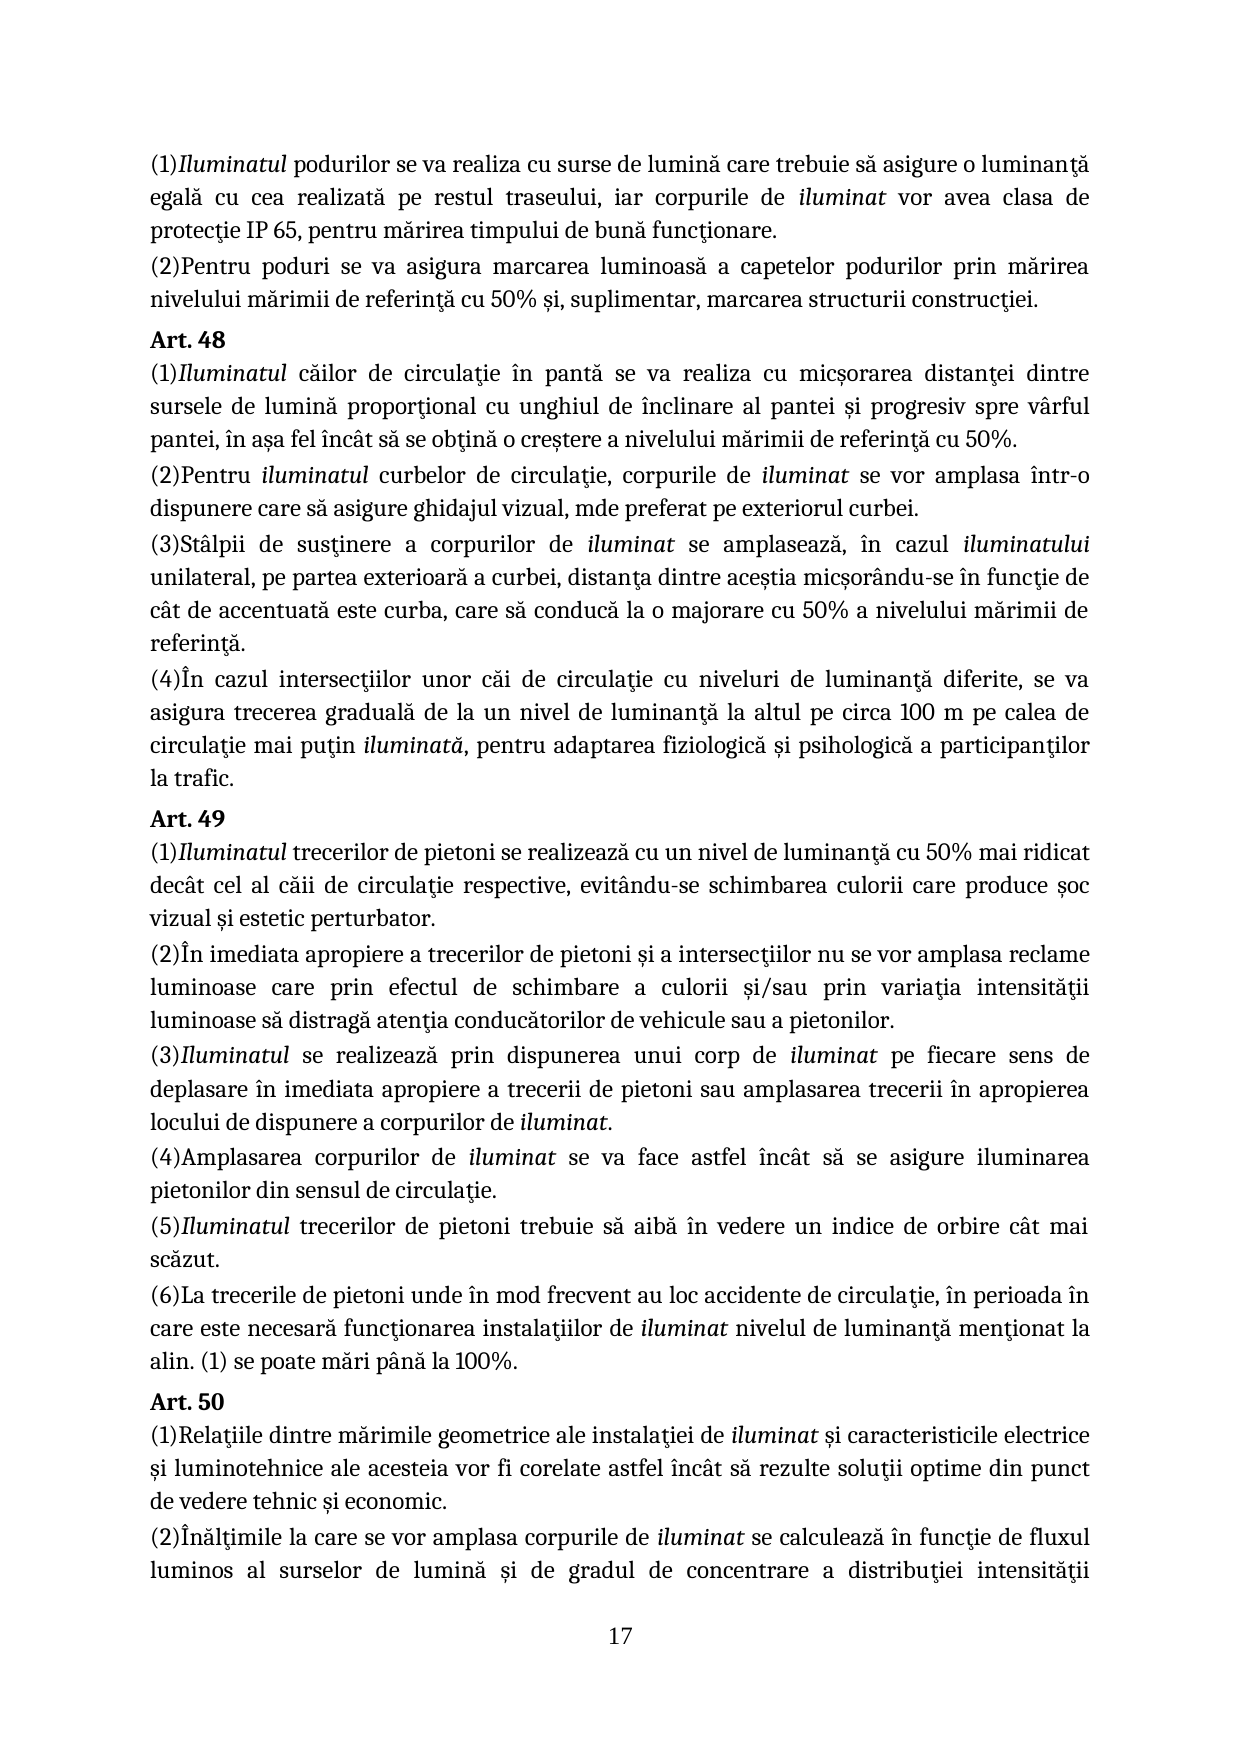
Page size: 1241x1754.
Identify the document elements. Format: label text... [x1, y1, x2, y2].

text (3)Iluminatul se realizează prin dispunerea unui corp de iluminat pe fiecare sens de deplasare în imediata apropiere a trecerii de pietoni sau amplasarea trecerii în apropierea locului de dispunere a corpurilor de iluminat. [150, 1041, 1090, 1136]
text (4)În cazul intersecţiilor unor căi de circulaţie cu niveluri de luminanţă diferite, se va asigura trecerea graduală de la un nivel de luminanţă la altul pe circa 100 m pe calea de circulaţie mai puţin iluminată, pentru adaptarea fiziologică şi psihologică a participanţilor la trafic. [150, 664, 1090, 792]
text (2)În imediata apropiere a trecerilor de pietoni şi a intersecţiilor nu se vor amplasa reclame luminoase care prin efectul de schimbare a culorii şi/sau prin variaţia intensităţii luminoase să distragă atenţia conducătorilor de vehicule sau a pietonilor. [150, 940, 1090, 1034]
text (1)Relaţiile dintre mărimile geometrice ale instalaţiei de iluminat şi caracteristicile electrice şi luminotehnice ale acesteia vor fi corelate astfel încât să rezulte soluţii optime din punct de vedere tehnic şi economic. [150, 1421, 1090, 1516]
text (4)Amplasarea corpurilor de iluminat se va face astfel încât să se asigure iluminarea pietonilor din sensul de circulaţie. [150, 1143, 1090, 1205]
text (3)Stâlpii de susţinere a corpurilor de iluminat se amplasează, în cazul iluminatului unilateral, pe partea exterioară a curbei, distanţa dintre aceştia micşorându-se în funcţie de cât de accentuată este curba, care să conducă la o majorare cu 50% a nivelului mărimii de referinţă. [150, 530, 1090, 657]
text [150, 1523, 1090, 1585]
text (5)Iluminatul trecerilor de pietoni trebuie să aibă în vedere un indice de orbire cât mai scăzut. [150, 1212, 1090, 1274]
text (1)Iluminatul podurilor se va realiza cu surse de lumină care trebuie să asigure o luminanţă egală cu cea realizată pe restul traseului, iar corpurile de iluminat vor avea clasa de protecţie IP 65, pentru mărirea timpului de bună funcţionare. [150, 150, 1090, 245]
text (2)Pentru poduri se va asigura marcarea luminoasă a capetelor podurilor prin mărirea nivelului mărimii de referinţă cu 50% şi, suplimentar, marcarea structurii construcţiei. [150, 252, 1090, 313]
text (2)Pentru iluminatul curbelor de circulaţie, corpurile de iluminat se vor amplasa într-o dispunere care să asigure ghidajul vizual, mde preferat pe exteriorul curbei. [150, 461, 1090, 523]
text (6)La trecerile de pietoni unde în mod frecvent au loc accidente de circulaţie, în perioada în care este necesară funcţionarea instalaţiilor de iluminat nivelul de luminanţă menţionat la alin. (1) se poate mări până la 100%. [150, 1281, 1090, 1376]
text (1)Iluminatul trecerilor de pietoni se realizează cu un nivel de luminanţă cu 50% mai ridicat decât cel al căii de circulaţie respective, evitându-se schimbarea culorii care produce şoc vizual şi estetic perturbator. [150, 838, 1090, 933]
text Art. 50 [150, 1388, 1090, 1417]
text Art. 49 [150, 805, 1090, 834]
text (1)Iluminatul căilor de circulaţie în pantă se va realiza cu micşorarea distanţei dintre sursele de lumină proporţional cu unghiul de înclinare al pantei şi progresiv spre vârful pantei, în aşa fel încât să se obţină o creştere a nivelului mărimii de referinţă cu 50%. [150, 359, 1090, 454]
text Art. 48 [150, 326, 1090, 355]
